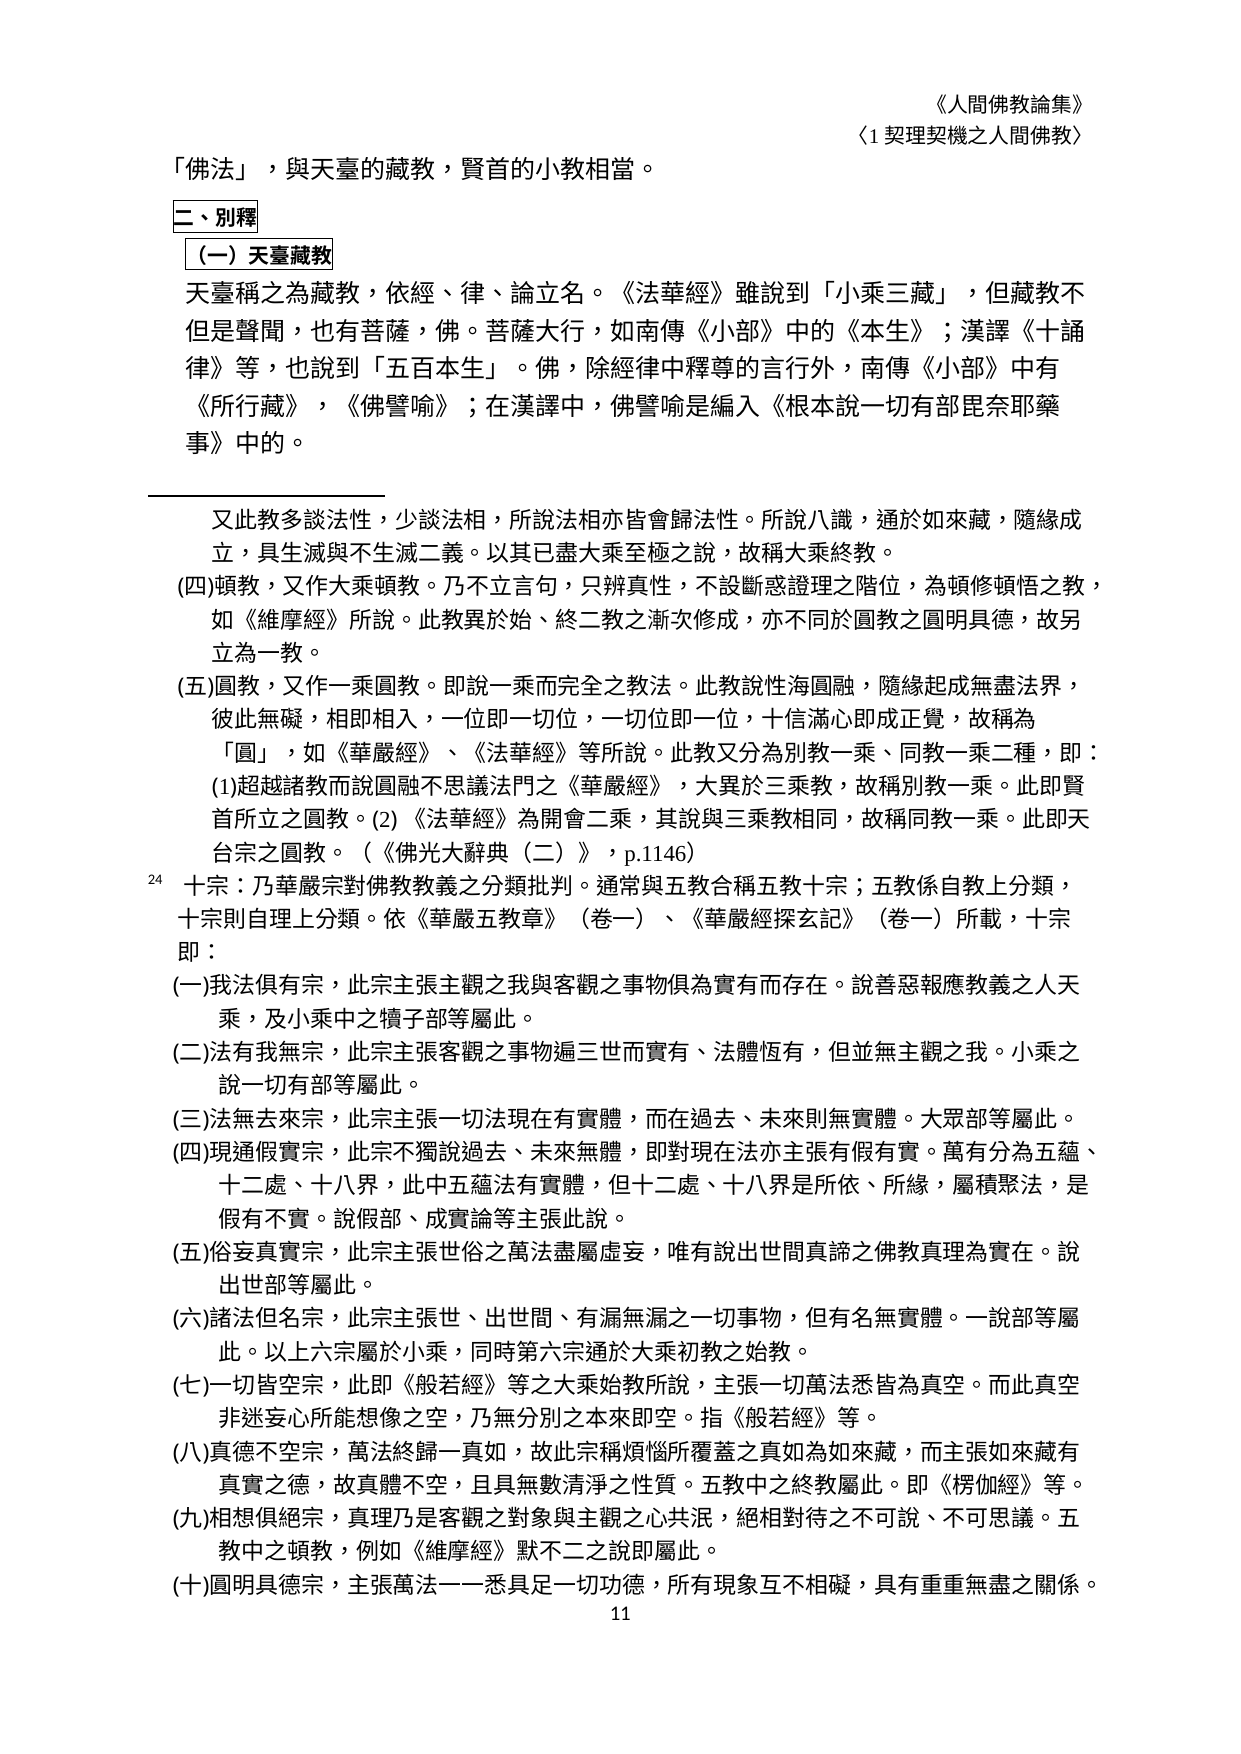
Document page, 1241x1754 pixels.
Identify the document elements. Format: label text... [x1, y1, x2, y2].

text 「佛法」，與天臺的藏教，賢首的小教相當。 [160, 149, 1092, 187]
subtitle （一）天臺藏教 [185, 235, 1092, 273]
subtitle 二、別釋 [173, 198, 1092, 235]
text 天臺稱之為藏教，依經、律、論立名。《法華經》雖說到「小乘三藏」，但藏教不但是聲聞，也有菩薩，佛。菩薩大行，如南傳《小部》中的《本生》；漢譯《十誦律》等，也說到「五百本生」。佛，除經律中釋尊的言行外，南傳《小部》中有《所行藏》，《佛譬喻》；在漢譯中，佛譬喻是編入《根本說一切有部毘奈耶藥事》中的。 [185, 273, 1092, 460]
